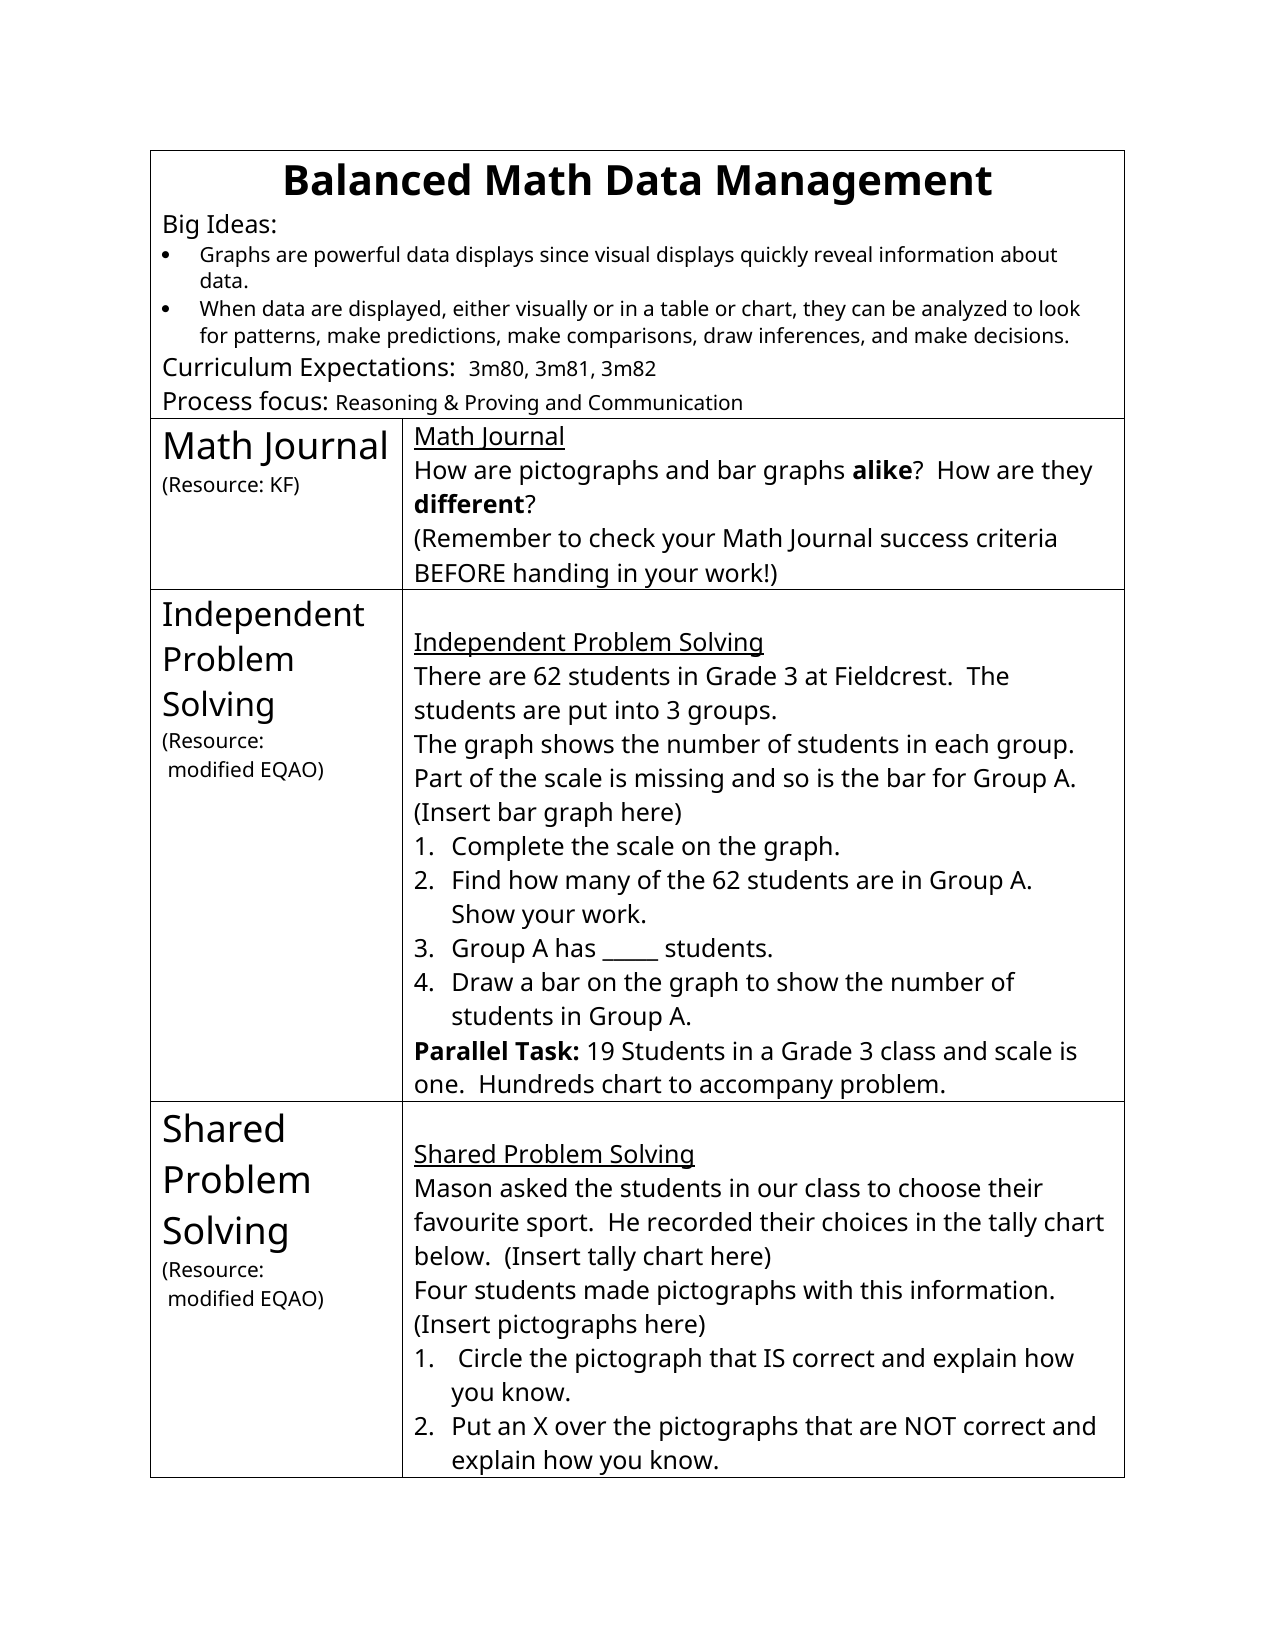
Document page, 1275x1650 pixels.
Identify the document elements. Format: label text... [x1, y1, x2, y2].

table_cell Independent Problem Solving (Resource: modified EQAO) [151, 590, 402, 1101]
table_cell Math Journal How are pictographs and bar graphs alike? How are they different? (Remember to check your Math Journal success criteria BEFORE handing in your work!) [403, 419, 1124, 589]
table_header Balanced Math Data Management Big Ideas: Graphs are powerful data displays since visual displays quickly reveal information about data. When data are displayed, either visually or in a table or chart, they can be analyzed to look for patterns, make predictions, make comparisons, draw inferences, and make decisions. Curriculum Expectations: 3m80, 3m81, 3m82 Process focus: Reasoning & Proving and Communication [151, 151, 1124, 418]
table_cell Independent Problem Solving There are 62 students in Grade 3 at Fieldcrest. The students are put into 3 groups. The graph shows the number of students in each group. Part of the scale is missing and so is the bar for Group A. (Insert bar graph here) Complete the scale on the graph. Find how many of the 62 students are in Group A. Show your work. Group A has _____ students. Draw a bar on the graph to show the number of students in Group A. Parallel Task: 19 Students in a Grade 3 class and scale is one. Hundreds chart to accompany problem. [403, 590, 1124, 1101]
table_cell Shared Problem Solving (Resource: modified EQAO) [151, 1102, 402, 1477]
table_cell Math Journal (Resource: KF) [151, 419, 402, 589]
table_cell Shared Problem Solving Mason asked the students in our class to choose their favourite sport. He recorded their choices in the tally chart below. (Insert tally chart here) Four students made pictographs with this information. (Insert pictographs here) Circle the pictograph that IS correct and explain how you know. Put an X over the pictographs that are NOT correct and explain how you know. [403, 1102, 1124, 1477]
